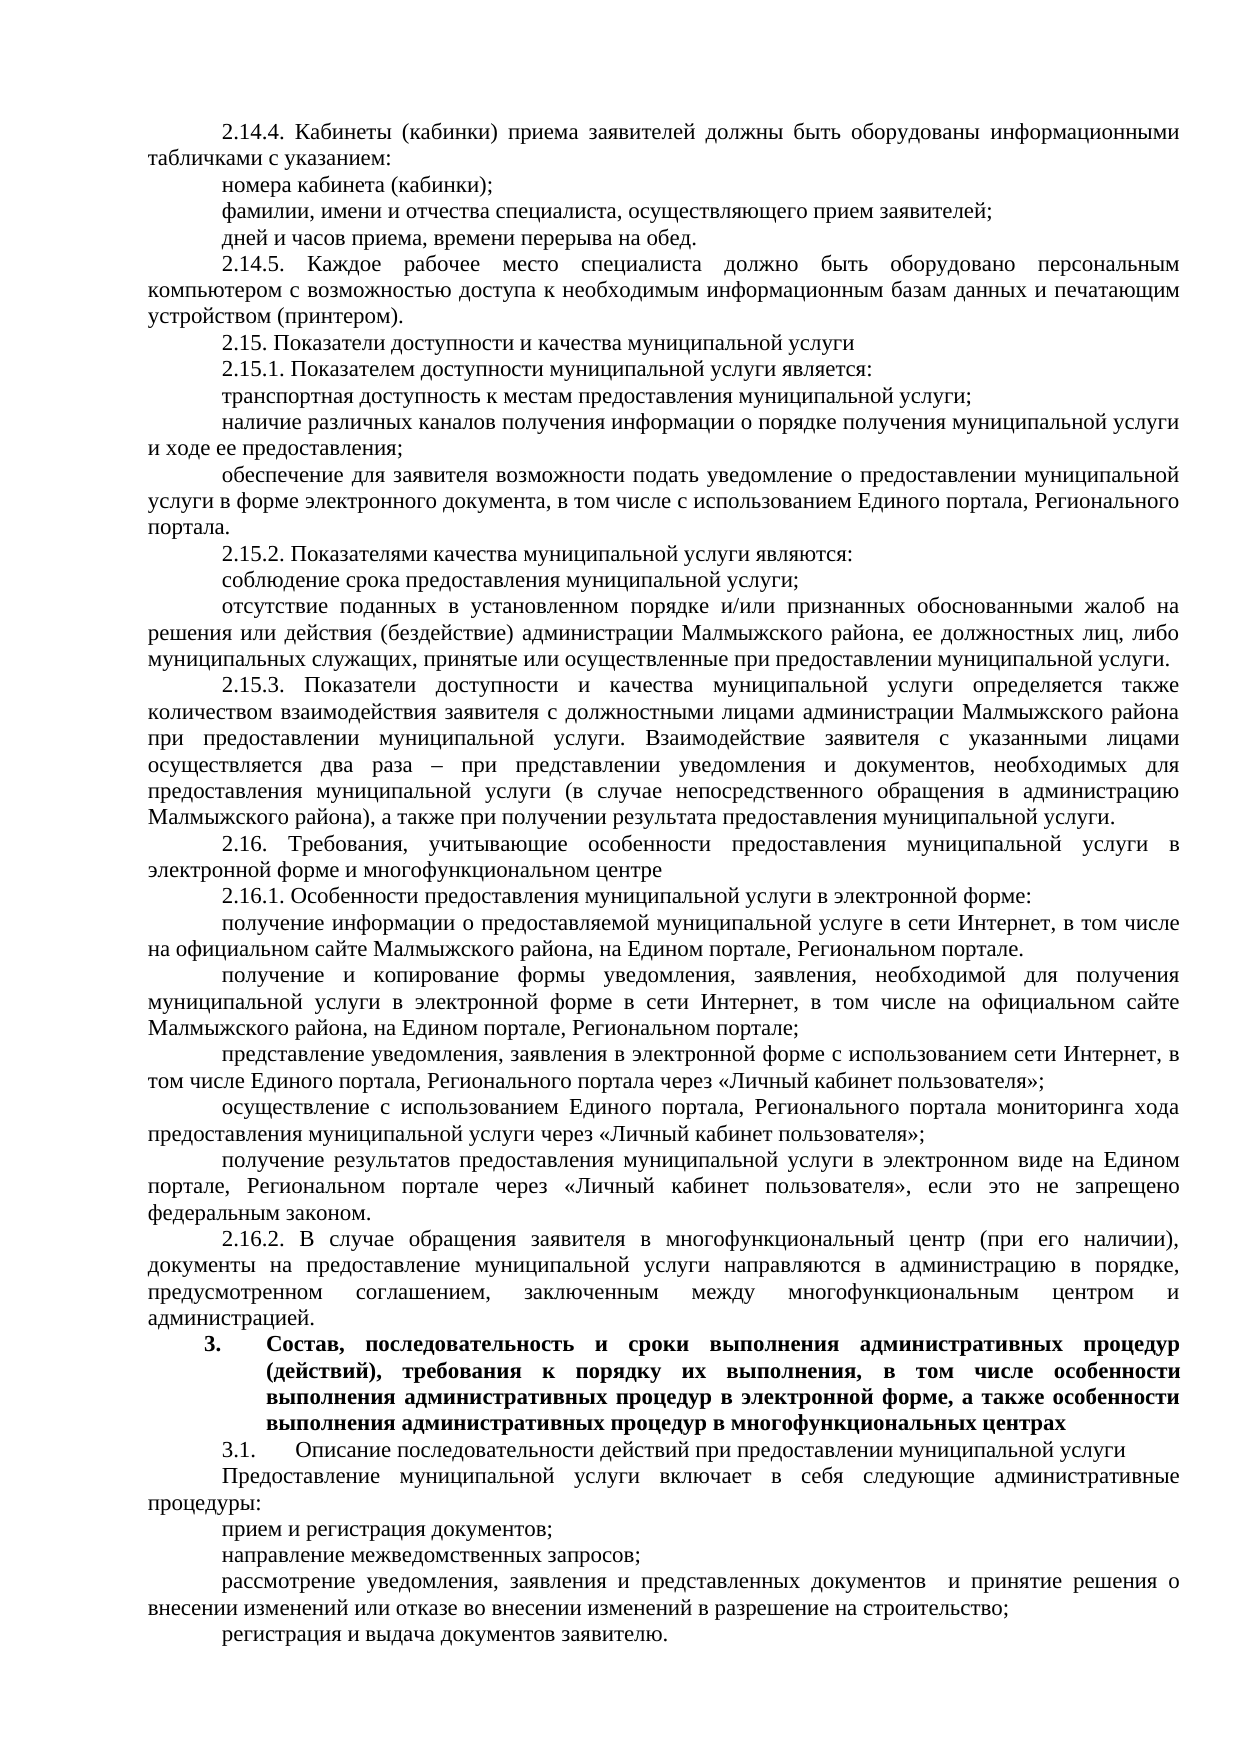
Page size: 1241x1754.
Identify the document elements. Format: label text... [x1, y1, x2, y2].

text 2.15. Показатели доступности и качества муниципальной услуги [148, 329, 1181, 355]
text прием и регистрация документов; [148, 1515, 1181, 1541]
text номера кабинета (кабинки); [148, 171, 1181, 197]
text дней и часов приема, времени перерыва на обед. [148, 223, 1181, 250]
text транспортная доступность к местам предоставления муниципальной услуги; [148, 382, 1181, 408]
text 2.16.1. Особенности предоставления муниципальной услуги в электронной форме: [148, 882, 1181, 909]
text 2.16. Требования, учитывающие особенности предоставления муниципальной услуги в электронной форме и многофункциональном центре [148, 830, 1181, 882]
text 2.15.1. Показателем доступности муниципальной услуги является: [148, 355, 1181, 382]
text Предоставление муниципальной услуги включает в себя следующие административные процедуры: [148, 1462, 1181, 1515]
text получение и копирование формы уведомления, заявления, необходимой для получения муниципальной услуги в электронной форме в сети Интернет, в том числе на официальном сайте Малмыжского района, на Едином портале, Региональном портале; [148, 961, 1181, 1041]
text 2.14.4. Кабинеты (кабинки) приема заявителей должны быть оборудованы информационными табличками с указанием: [148, 118, 1181, 171]
text рассмотрение уведомления, заявления и представленных документов и принятие решения о внесении изменений или отказе во внесении изменений в разрешение на строительство; [148, 1568, 1181, 1620]
text получение результатов предоставления муниципальной услуги в электронном виде на Едином портале, Региональном портале через «Личный кабинет пользователя», если это не запрещено федеральным законом. [148, 1146, 1181, 1225]
text 3. Состав, последовательность и сроки выполнения административных процедур (действий), требования к порядку их выполнения, в том числе особенности выполнения административных процедур в электронной форме, а также особенности выполнения административных процедур в многофункциональных центрах [204, 1330, 1181, 1436]
text 2.15.3. Показатели доступности и качества муниципальной услуги определяется также количеством взаимодействия заявителя с должностными лицами администрации Малмыжского района при предоставлении муниципальной услуги. Взаимодействие заявителя с указанными лицами осуществляется два раза – при представлении уведомления и документов, необходимых для предоставления муниципальной услуги (в случае непосредственного обращения в администрацию Малмыжского района), а также при получении результата предоставления муниципальной услуги. [148, 672, 1181, 830]
text фамилии, имени и отчества специалиста, осуществляющего прием заявителей; [148, 197, 1181, 223]
text наличие различных каналов получения информации о порядке получения муниципальной услуги и ходе ее предоставления; [148, 408, 1181, 461]
text представление уведомления, заявления в электронной форме с использованием сети Интернет, в том числе Единого портала, Регионального портала через «Личный кабинет пользователя»; [148, 1041, 1181, 1093]
text регистрация и выдача документов заявителю. [148, 1620, 1181, 1647]
text обеспечение для заявителя возможности подать уведомление о предоставлении муниципальной услуги в форме электронного документа, в том числе с использованием Единого портала, Регионального портала. [148, 461, 1181, 540]
text осуществление с использованием Единого портала, Регионального портала мониторинга хода предоставления муниципальной услуги через «Личный кабинет пользователя»; [148, 1093, 1181, 1146]
text 2.14.5. Каждое рабочее место специалиста должно быть оборудовано персональным компьютером с возможностью доступа к необходимым информационным базам данных и печатающим устройством (принтером). [148, 250, 1181, 329]
text 3.1. Описание последовательности действий при предоставлении муниципальной услуги [148, 1436, 1181, 1462]
text получение информации о предоставляемой муниципальной услуге в сети Интернет, в том числе на официальном сайте Малмыжского района, на Едином портале, Региональном портале. [148, 909, 1181, 961]
text 2.15.2. Показателями качества муниципальной услуги являются: [148, 540, 1181, 566]
text 2.16.2. В случае обращения заявителя в многофункциональный центр (при его наличии), документы на предоставление муниципальной услуги направляются в администрацию в порядке, предусмотренном соглашением, заключенным между многофункциональным центром и администрацией. [148, 1225, 1181, 1330]
text отсутствие поданных в установленном порядке и/или признанных обоснованными жалоб на решения или действия (бездействие) администрации Малмыжского района, ее должностных лиц, либо муниципальных служащих, принятые или осуществленные при предоставлении муниципальной услуги. [148, 592, 1181, 672]
text направление межведомственных запросов; [148, 1541, 1181, 1568]
text соблюдение срока предоставления муниципальной услуги; [148, 566, 1181, 592]
